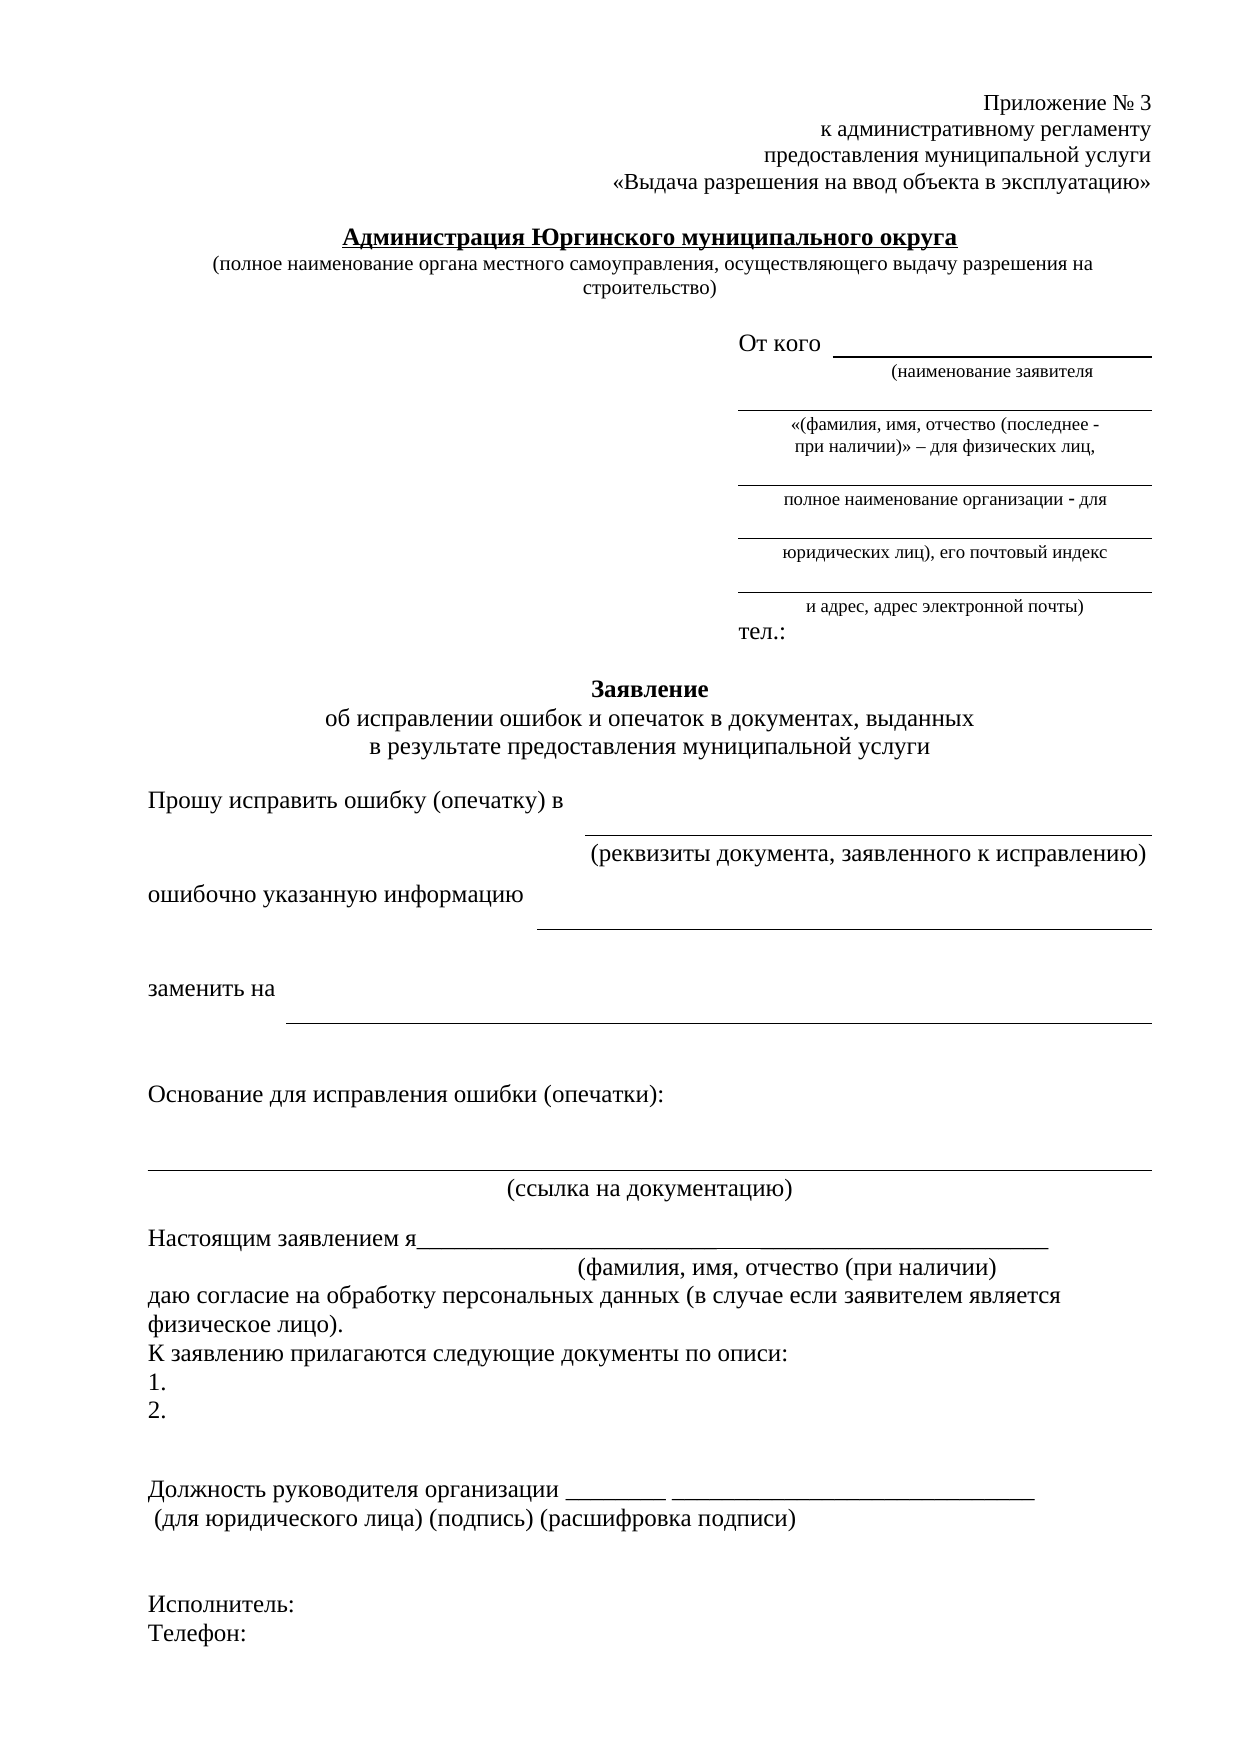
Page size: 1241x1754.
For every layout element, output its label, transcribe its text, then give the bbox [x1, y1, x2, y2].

text и адрес, адрес электронной почты) [738, 593, 1152, 616]
text (полное наименование органа местного самоуправления, осуществляющего выдачу разрешения на строительство) [148, 251, 1152, 299]
text От кого [738, 328, 1152, 356]
text (реквизиты документа, заявленного к исправлению) [585, 836, 1152, 867]
text (для юридического лица) (подпись) (расшифровка подписи) [148, 1503, 1152, 1531]
text Администрация Юргинского муниципального округа [148, 222, 1152, 251]
text (наименование заявителя [833, 358, 1152, 381]
text предоставления муниципальной услуги [148, 141, 1152, 168]
text Приложение № 3 [148, 89, 1152, 115]
text юридических лиц), его почтовый индекс [738, 539, 1152, 563]
text даю согласие на обработку персональных данных (в случае если заявителем является физическое лицо). [148, 1281, 1152, 1338]
text «Выдача разрешения на ввод объекта в эксплуатацию» [148, 168, 1152, 194]
text Заявление [148, 674, 1152, 703]
text Исполнитель: [148, 1589, 1152, 1618]
text тел.: [738, 616, 1152, 645]
text ошибочно указанную информацию [148, 879, 1152, 908]
text заменить на [148, 973, 1152, 1002]
text Настоящим заявлением я________________________ _______________________ [148, 1223, 1152, 1252]
text (ссылка на документацию) [148, 1171, 1152, 1202]
text (фамилия, имя, отчество (при наличии) [148, 1252, 1152, 1281]
text «(фамилия, имя, отчество (последнее - при наличии)» – для физических лиц, [738, 411, 1152, 456]
text К заявлению прилагаются следующие документы по описи: [148, 1338, 1152, 1367]
text Телефон: [148, 1618, 1152, 1646]
text 1. [148, 1367, 1152, 1396]
text 2. [148, 1396, 1152, 1424]
text Должность руководителя организации ________ _____________________________ [148, 1474, 1152, 1503]
text Прошу исправить ошибку (опечатку) в [148, 785, 1152, 814]
text полное наименование организации для [738, 486, 1152, 509]
text к административному регламенту [148, 115, 1152, 141]
text Основание для исправления ошибки (опечатки): [148, 1079, 1152, 1108]
text об исправлении ошибок и опечаток в документах, выданных в результате предоставления муниципальной услуги [148, 703, 1152, 760]
